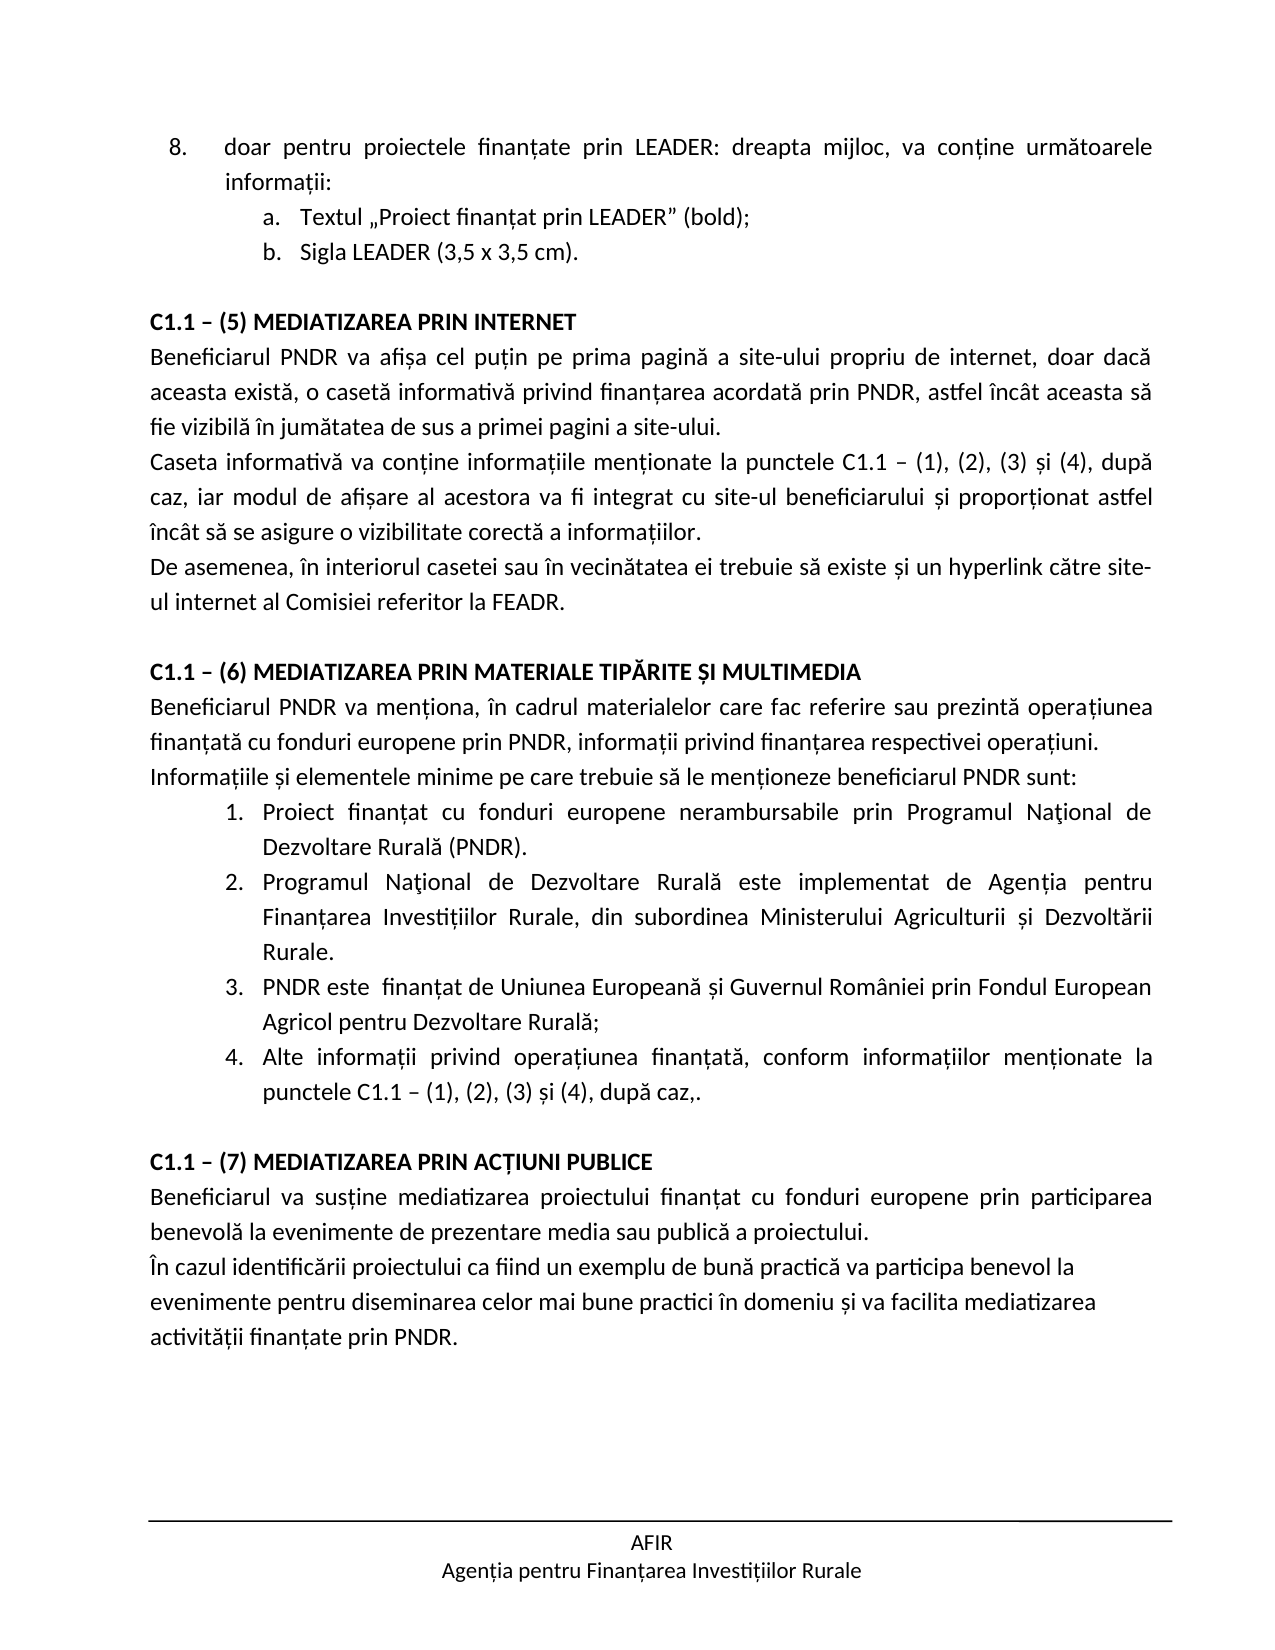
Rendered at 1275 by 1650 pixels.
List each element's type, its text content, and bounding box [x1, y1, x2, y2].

text Beneficiarul va susține mediatizarea proiectului finanțat cu fonduri europene prin participarea benevolă la evenimente de prezentare media sau publică a proiectului. [150, 1181, 1153, 1247]
list Alte informații privind operațiunea finanțată, conform informațiilor menționate la punctele C1.1 – (1), (2), (3) și (4), după caz,. [225, 1041, 1153, 1107]
text În cazul identificării proiectului ca fiind un exemplu de bună practică va participa benevol la evenimente pentru diseminarea celor mai bune practici în domeniu și va facilita mediatizarea activității finanțate prin PNDR. [150, 1251, 1153, 1352]
list PNDR este finanțat de Uniunea Europeană și Guvernul României prin Fondul European Agricol pentru Dezvoltare Rurală; [225, 971, 1153, 1037]
list Programul Naţional de Dezvoltare Rurală este implementat de Agenția pentru Finanțarea Investițiilor Rurale, din subordinea Ministerului Agriculturii și Dezvoltării Rurale. [225, 866, 1153, 967]
list Proiect finanțat cu fonduri europene nerambursabile prin Programul Naţional de Dezvoltare Rurală (PNDR). [225, 796, 1153, 862]
text Informațiile și elementele minime pe care trebuie să le menționeze beneficiarul PNDR sunt: [150, 761, 1153, 792]
text Caseta informativă va conține informațiile menționate la punctele C1.1 – (1), (2), (3) și (4), după caz, iar modul de afișare al acestora va fi integrat cu site-ul beneficiarului și proporționat astfel încât să se asigure o vizibilitate corectă a informațiilor. [150, 446, 1153, 547]
text C1.1 – (7) MEDIATIZAREA PRIN ACȚIUNI PUBLICE [150, 1146, 1153, 1177]
text C1.1 – (6) MEDIATIZAREA PRIN MATERIALE TIPĂRITE ȘI MULTIMEDIA [150, 656, 1153, 687]
text Beneficiarul PNDR va menționa, în cadrul materialelor care fac referire sau prezintă operațiunea finanțată cu fonduri europene prin PNDR, informații privind finanțarea respectivei operațiuni. [150, 691, 1153, 757]
list Textul „Proiect finanțat prin LEADER” (bold); [262, 201, 1153, 232]
text C1.1 – (5) MEDIATIZAREA PRIN INTERNET [150, 306, 1153, 337]
list doar pentru proiectele finanțate prin LEADER: dreapta mijloc, va conține următoarele informații: [187, 131, 1153, 197]
text Beneficiarul PNDR va afișa cel puțin pe prima pagină a site-ului propriu de internet, doar dacă aceasta există, o casetă informativă privind finanțarea acordată prin PNDR, astfel încât aceasta să fie vizibilă în jumătatea de sus a primei pagini a site-ului. [150, 341, 1153, 442]
list Sigla LEADER (3,5 x 3,5 cm). [262, 236, 1153, 267]
text De asemenea, în interiorul casetei sau în vecinătatea ei trebuie să existe și un hyperlink către site-ul internet al Comisiei referitor la FEADR. [150, 551, 1153, 617]
